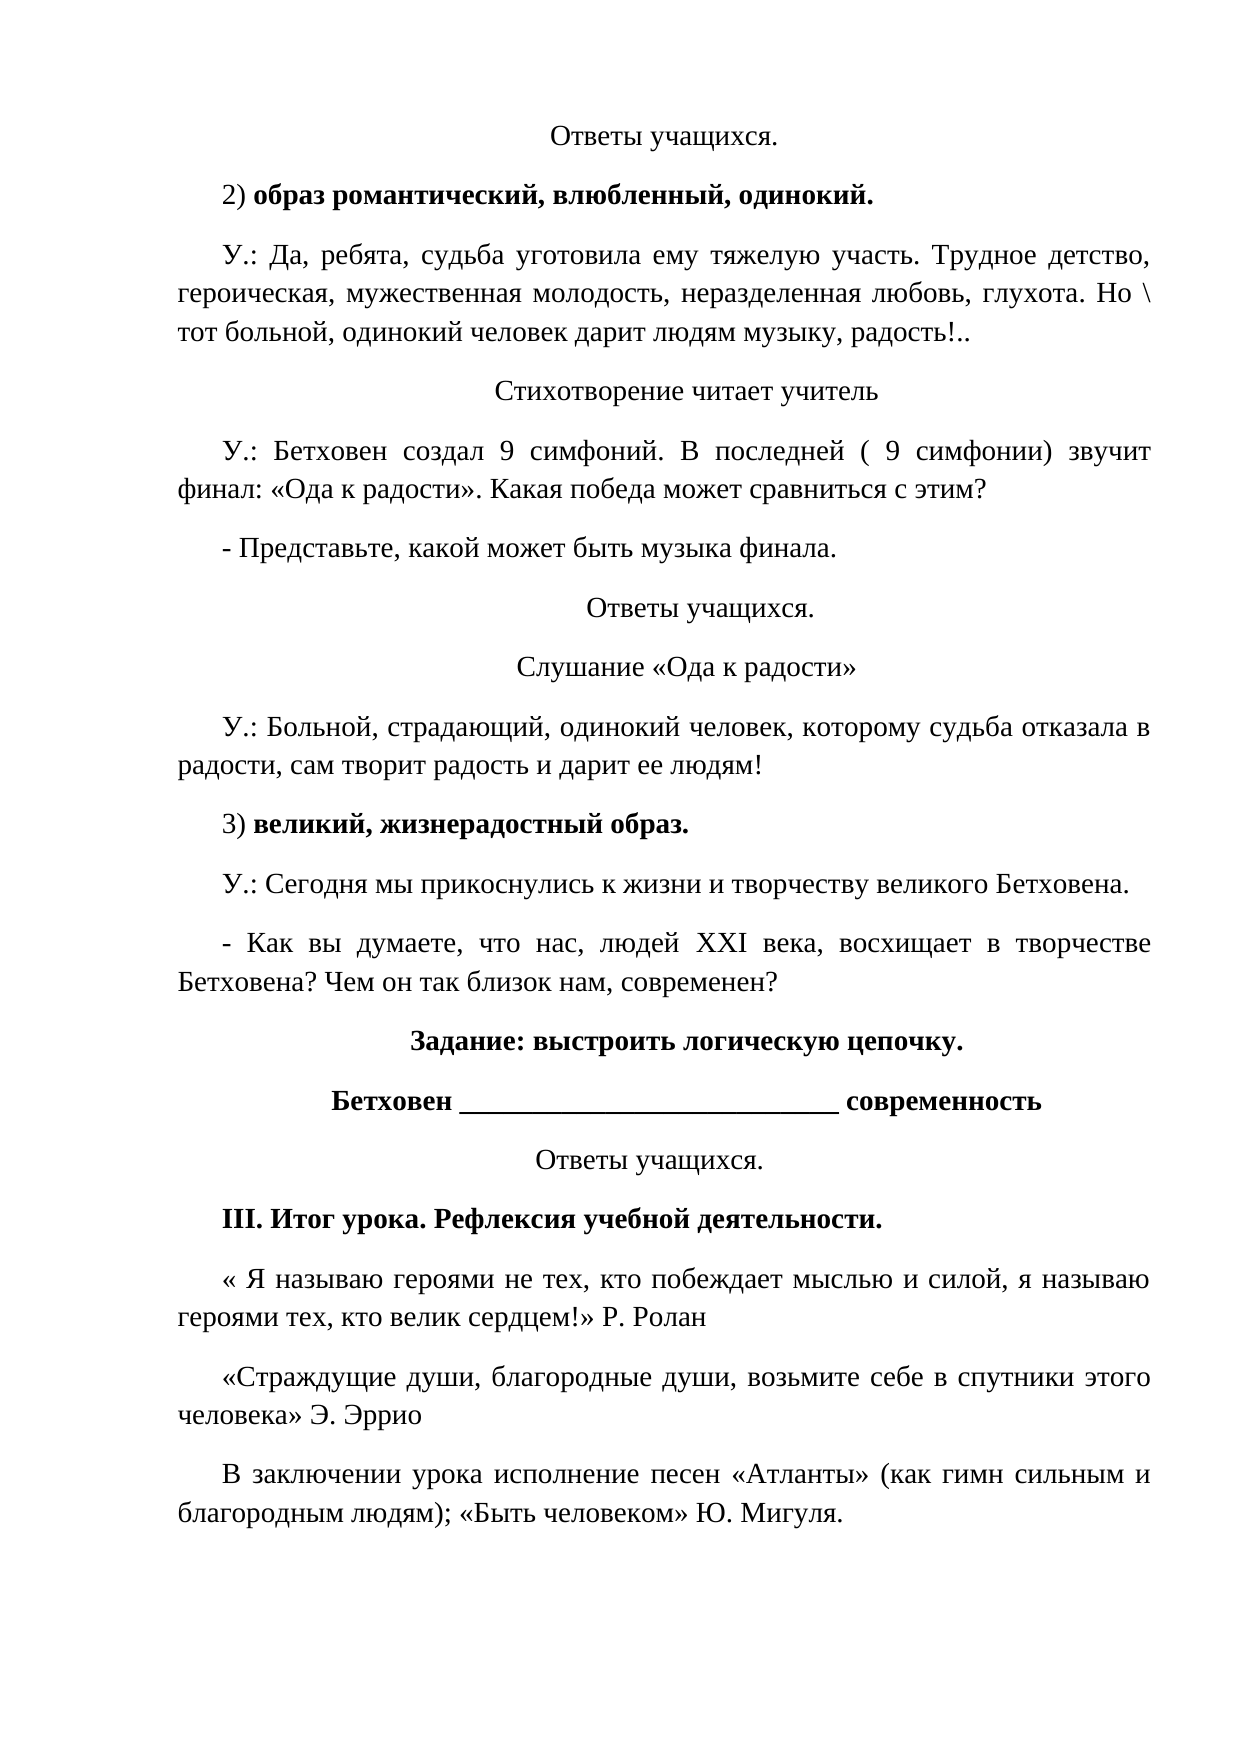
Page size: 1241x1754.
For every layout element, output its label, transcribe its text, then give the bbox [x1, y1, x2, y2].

text У.: Больной, страдающий, одинокий человек, которому судьба отказала в радости, сам творит радость и дарит ее людям! [177, 709, 1152, 781]
text У.: Бетховен создал 9 симфоний. В последней ( 9 симфонии) звучит финал: «Ода к радости». Какая победа может сравниться с этим? [177, 433, 1152, 505]
text У.: Да, ребята, судьба уготовила ему тяжелую участь. Трудное детство, героическая, мужественная молодость, неразделенная любовь, глухота. Но \тот больной, одинокий человек дарит людям музыку, радость!.. [177, 237, 1152, 347]
text « Я называю героями не тех, кто побеждает мыслью и силой, я называю героями тех, кто велик сердцем!» Р. Ролан [177, 1261, 1152, 1333]
text - Представьте, какой может быть музыка финала. [177, 531, 1152, 564]
text Ответы учащихся. [177, 1142, 1152, 1176]
text «Страждущие души, благородные души, возьмите себе в спутники этого человека» Э. Эррио [177, 1359, 1152, 1431]
text Задание: выстроить логическую цепочку. [177, 1023, 1152, 1057]
text 3) великий, жизнерадостный образ. [177, 807, 1152, 840]
text III. Итог урока. Рефлексия учебной деятельности. [177, 1201, 1152, 1235]
text 2) образ романтический, влюбленный, одинокий. [177, 177, 1152, 211]
text Ответы учащихся. [177, 118, 1152, 152]
text В заключении урока исполнение песен «Атланты» (как гимн сильным и благородным людям); «Быть человеком» Ю. Мигуля. [177, 1457, 1152, 1529]
text - Как вы думаете, что нас, людей XXI века, восхищает в творчестве Бетховена? Чем он так близок нам, современен? [177, 925, 1152, 997]
text Бетховен __________________________ современность [177, 1083, 1152, 1116]
text Стихотворение читает учитель [177, 373, 1152, 407]
text Ответы учащихся. [177, 590, 1152, 623]
text Слушание «Ода к радости» [177, 649, 1152, 683]
text У.: Сегодня мы прикоснулись к жизни и творчеству великого Бетховена. [177, 866, 1152, 899]
